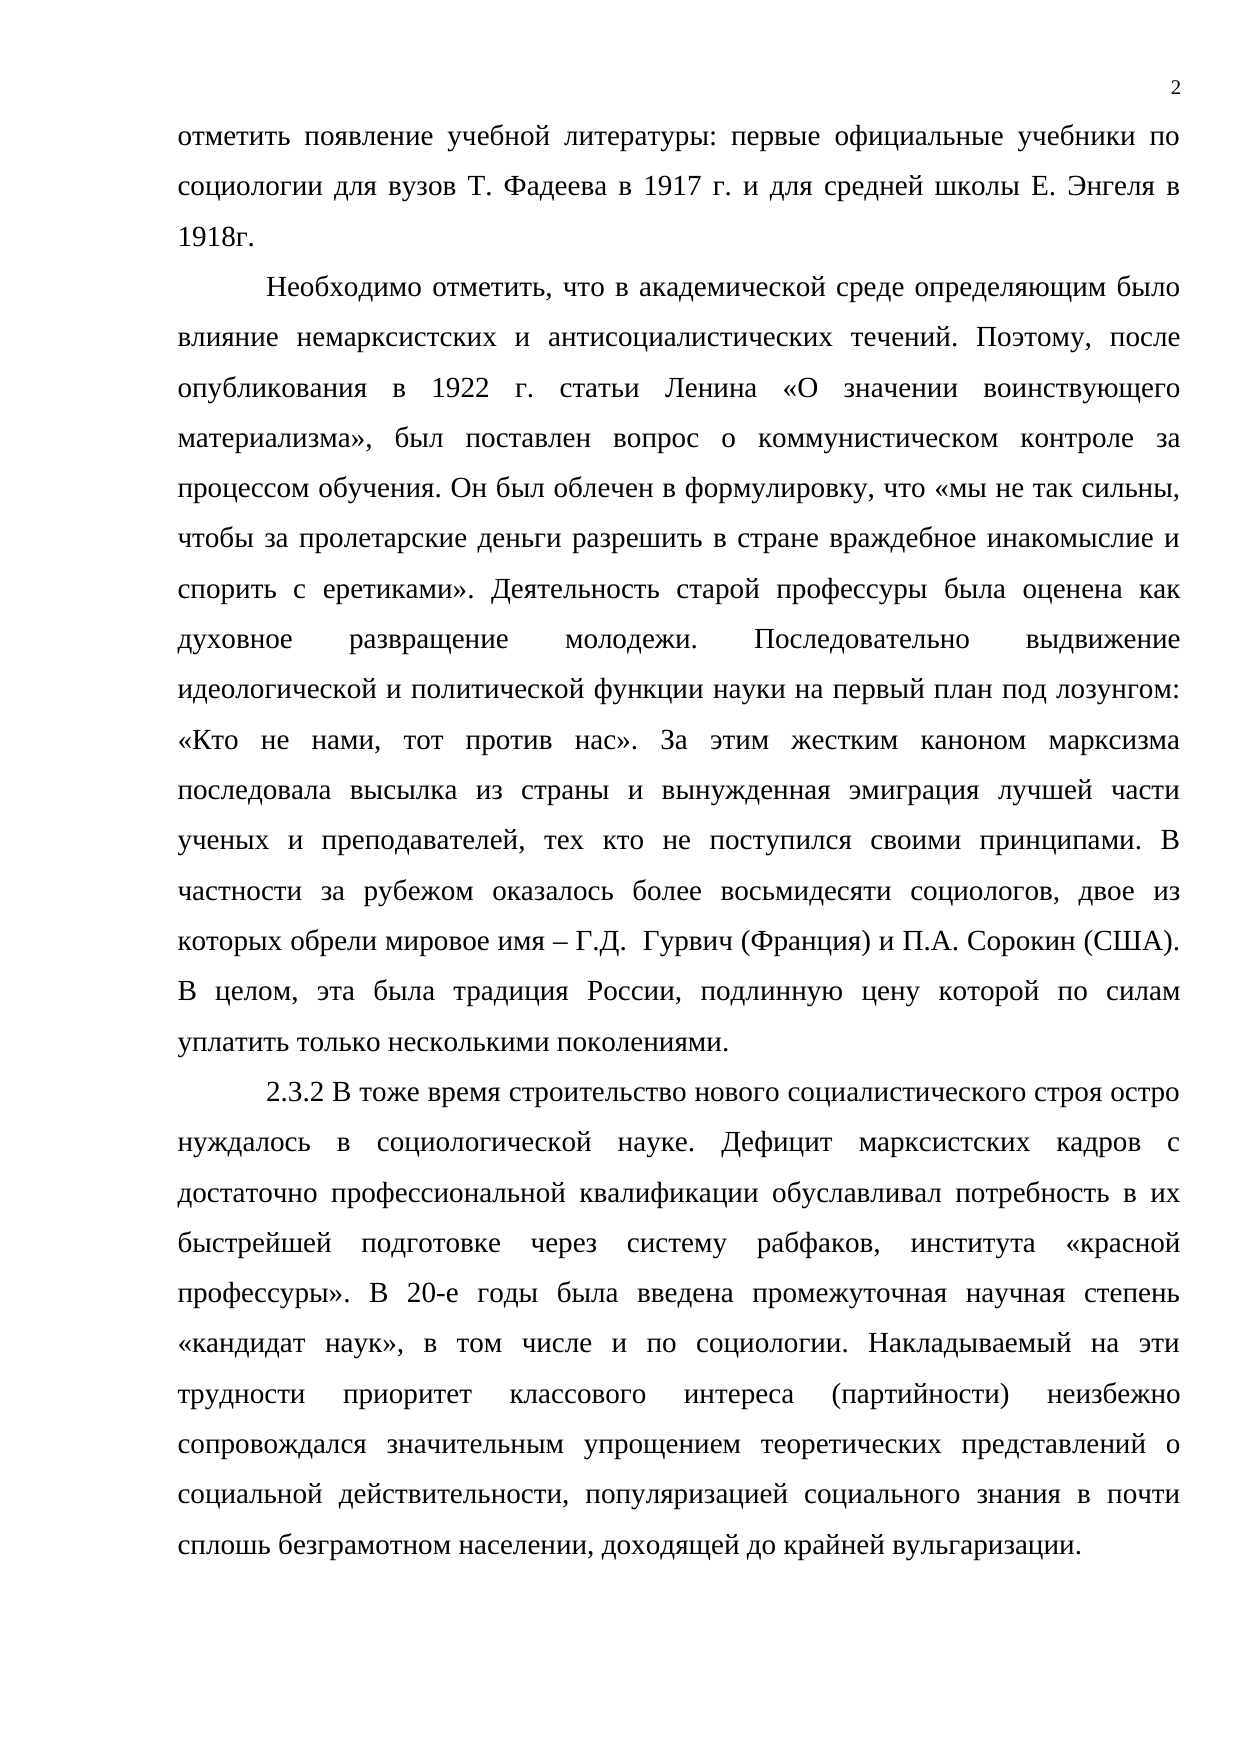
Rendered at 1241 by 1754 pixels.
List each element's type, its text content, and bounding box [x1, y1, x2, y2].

text 2.3.2 В тоже время строительство нового социалистического строя остро нуждалось в социологической науке. Дефицит марксистских кадров с достаточно профессиональной квалификации обуславливал потребность в их быстрейшей подготовке через систему рабфаков, института «красной профессуры». В 20-е годы была введена промежуточная научная степень «кандидат наук», в том числе и по социологии. Накладываемый на эти трудности приоритет классового интереса (партийности) неизбежно сопровождался значительным упрощением теоретических представлений о социальной действительности, популяризацией социального знания в почти сплошь безграмотном населении, доходящей до крайней вульгаризации. [177, 1074, 1181, 1560]
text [177, 118, 1181, 252]
text Необходимо отметить, что в академической среде определяющим было влияние немарксистских и антисоциалистических течений. Поэтому, после опубликования в 1922 г. статьи Ленина «О значении воинствующего материализма», был поставлен вопрос о коммунистическом контроле за процессом обучения. Он был облечен в формулировку, что «мы не так сильны, чтобы за пролетарские деньги разрешить в стране враждебное инакомыслие и спорить с еретиками». Деятельность старой профессуры была оценена как духовное развращение молодежи. Последовательно выдвижение идеологической и политической функции науки на первый план под лозунгом: «Кто не нами, тот против нас». За этим жестким каноном марксизма последовала высылка из страны и вынужденная эмиграция лучшей части ученых и преподавателей, тех кто не поступился своими принципами. В частности за рубежом оказалось более восьмидесяти социологов, двое из которых обрели мировое имя – Г.Д. Гурвич (Франция) и П.А. Сорокин (США). В целом, эта была традиция России, подлинную цену которой по силам уплатить только несколькими поколениями. [177, 269, 1181, 1057]
